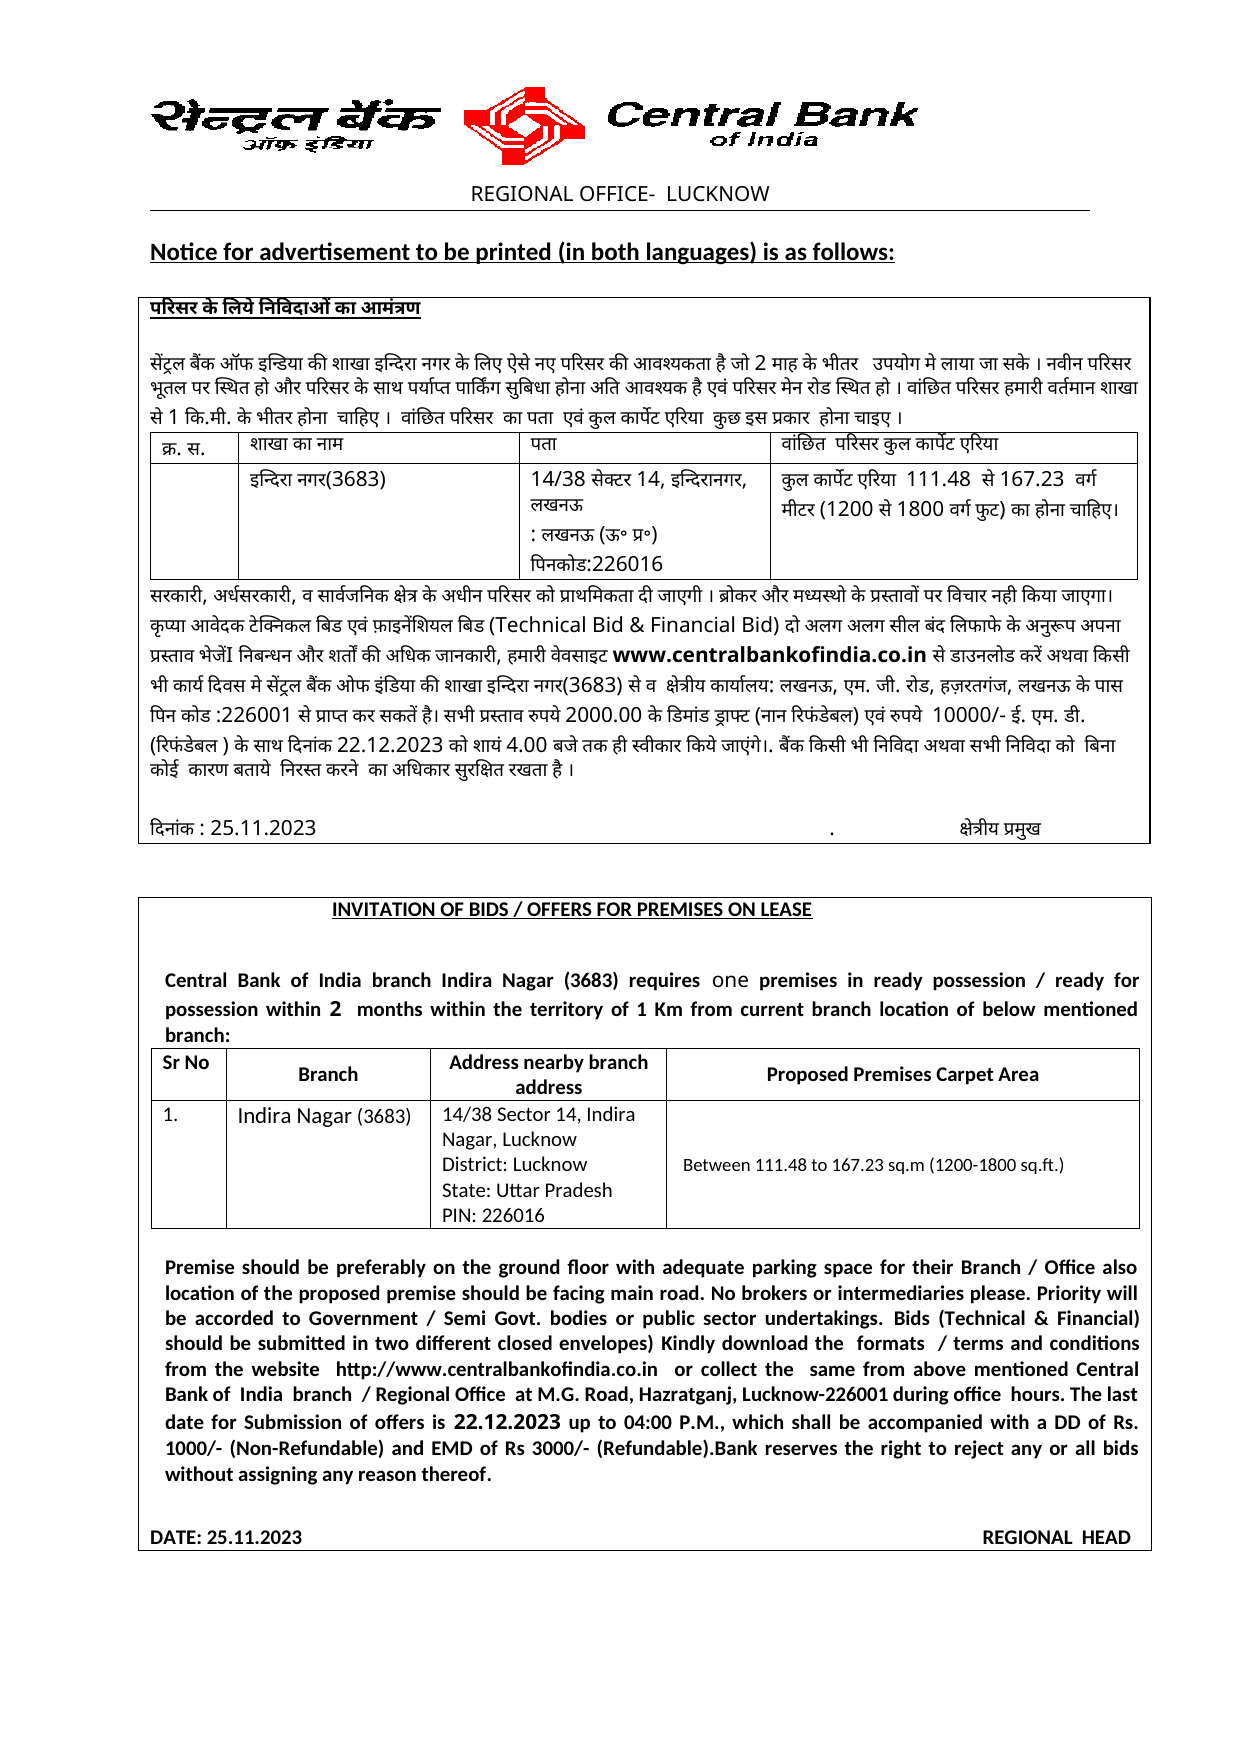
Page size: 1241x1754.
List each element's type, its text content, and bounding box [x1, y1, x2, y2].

picture [150, 73, 919, 180]
table_header INVITATION OF BIDS / OFFERS FOR PREMISES ON LEASE Central Bank of India branch Indira Nagar (3683) requires one premises in ready possession / ready for possession within 2 months within the territory of 1 Km from current branch location of below mentioned branch: Premise should be preferably on the ground floor with adequate parking space for their Branch / Office also location of the proposed premise should be facing main road. No brokers or intermediaries please. Priority will be accorded to Government / Semi Govt. bodies or public sector undertakings. Bids (Technical & Financial) should be submitted in two different closed envelopes) Kindly download the formats / terms and conditions from the website http://www.centralbankofindia.co.in or collect the same from above mentioned Central Bank of India branch / Regional Office at M.G. Road, Hazratganj, Lucknow-226001 during office hours. The last date for Submission of offers is 22.12.2023 up to 04:00 P.M., which shall be accompanied with a DD of Rs. 1000/- (Non-Refundable) and EMD of Rs 3000/- (Refundable).Bank reserves the right to reject any or all bids without assigning any reason thereof. DATE: 25.11.2023 REGIONAL HEAD [139, 898, 1151, 1550]
table_header परिसर के लिये निविदाओं का आमंत्रण सेंट्रल बैंक ऑफ इन्डिया की शाखा इन्दिरा नगर के लिए ऐसे नए परिसर की आवश्यकता है जो 2 माह के भीतर उपयोग मे लाया जा सके । नवीन परिसर भूतल पर स्थित हो और परिसर के साथ पर्याप्त पार्किंग सुबिधा होना अति आवश्यक है एवं परिसर मेन रोड स्थित हो । वांछित परिसर हमारी वर्तमान शाखा से 1 कि.मी. के भीतर होना चाहिए । वांछित परिसर का पता एवं कुल कार्पेट एरिया कुछ इस प्रकार होना चाइए । सरकारी, अर्धसरकारी, व सार्वजनिक क्षेत्र के अधीन परिसर को प्राथमिकता दी जाएगी । ब्रोकर और मध्यस्थो के प्रस्तावों पर विचार नही किया जाएगा। कृप्या आवेदक टेक्निकल बिड एवं फ़ाइनेंशियल बिड (Technical Bid & Financial Bid) दो अलग अलग सील बंद लिफाफे के अनुरूप अपना प्रस्ताव भेजेंI निबन्धन और शर्तों की अधिक जानकारी, हमारी वेवसाइट www.centralbankofindia.co.in से डाउनलोड करें अथवा किसी भी कार्य दिवस मे सेंट्रल बैंक ओफ इंडिया की शाखा इन्दिरा नगर(3683) से व क्षेत्रीय कार्यालय: लखनऊ, एम. जी. रोड, हज़रतगंज, लखनऊ के पास पिन कोड :226001 से प्राप्त कर सकतें है। सभी प्रस्ताव रुपये 2000.00 के डिमांड ड्राफ्ट (नान रिफंडेबल) एवं रुपये 10000/- ई. एम. डी. (रिफंडेबल ) के साथ दिनांक 22.12.2023 को शायं 4.00 बजे तक ही स्वीकार किये जाएंगे।. बैंक किसी भी निविदा अथवा सभी निविदा को बिना कोई कारण बताये निरस्त करने का अधिकार सुरक्षित रखता है । दिनांक : 25.11.2023 . क्षेत्रीय प्रमुख [139, 298, 1149, 843]
text Notice for advertisement to be printed (in both languages) is as follows: [150, 236, 1090, 266]
